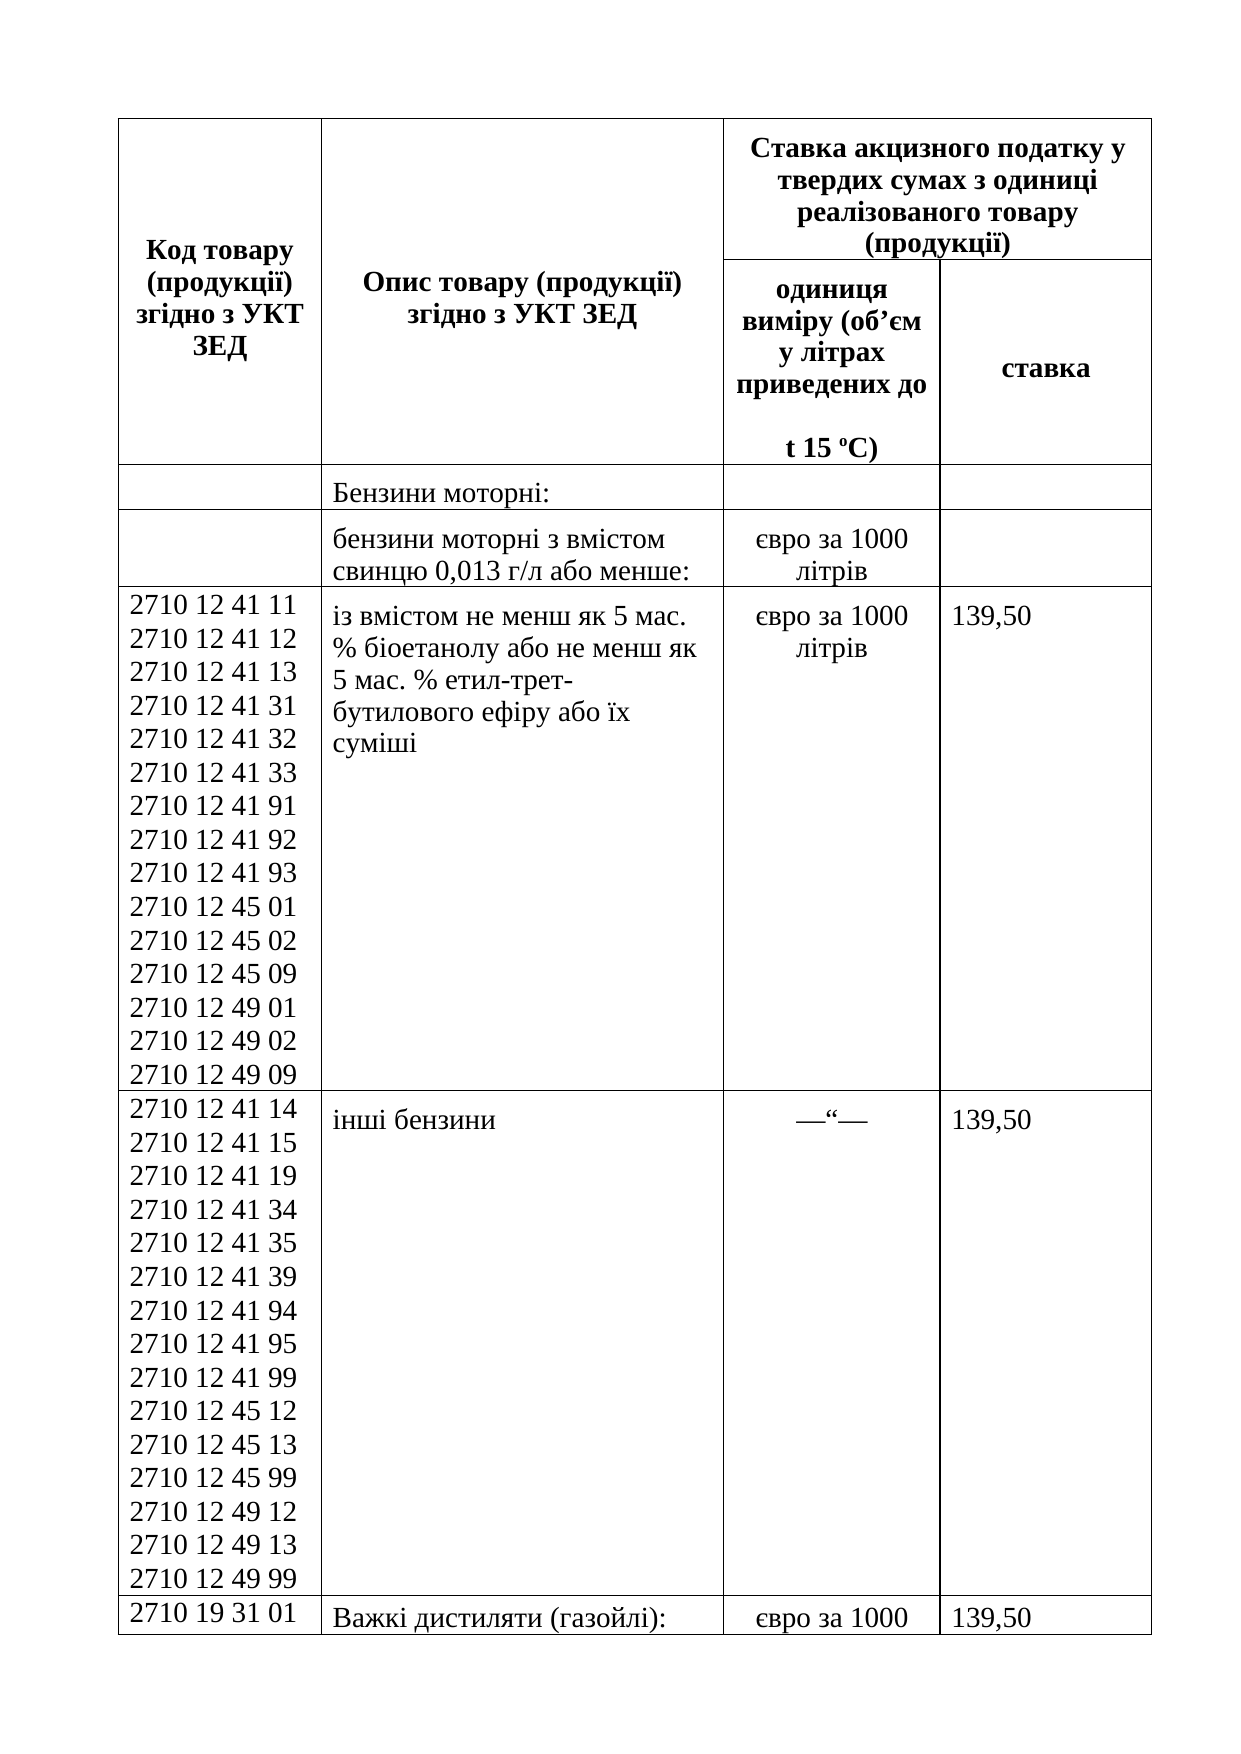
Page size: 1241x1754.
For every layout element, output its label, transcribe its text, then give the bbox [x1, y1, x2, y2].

table_cell [724, 465, 939, 509]
table_cell [119, 465, 321, 509]
table_cell —“— [724, 1091, 939, 1594]
table_cell одиниця виміру (об’єм у літрах приведених до t 15 оС) [724, 260, 939, 464]
table_cell 2710 12 41 14 2710 12 41 15 2710 12 41 19 2710 12 41 34 2710 12 41 35 2710 12 41 39 2710 12 41 94 2710 12 41 95 2710 12 41 99 2710 12 45 12 2710 12 45 13 2710 12 45 99 2710 12 49 12 2710 12 49 13 2710 12 49 99 [119, 1091, 321, 1594]
table_header Код товару (продукції) згідно з УКТ ЗЕД [119, 119, 321, 464]
table_cell інші бензини [322, 1091, 723, 1594]
table_cell 2710 12 41 11 2710 12 41 12 2710 12 41 13 2710 12 41 31 2710 12 41 32 2710 12 41 33 2710 12 41 91 2710 12 41 92 2710 12 41 93 2710 12 45 01 2710 12 45 02 2710 12 45 09 2710 12 49 01 2710 12 49 02 2710 12 49 09 [119, 587, 321, 1090]
table_cell 139,50 [941, 1596, 1151, 1634]
table_header Ставка акцизного податку у твердих сумах з одиниці реалізованого товару (продукції) [724, 119, 1151, 259]
table_cell Бензини моторні: [322, 465, 723, 509]
table_header Опис товару (продукції) згідно з УКТ ЗЕД [322, 119, 723, 464]
table_cell [119, 510, 321, 586]
table_cell із вмістом не менш як 5 мас. % біоетанолу або не менш як 5 мас. % етил-трет-бутилового ефіру або їх суміші [322, 587, 723, 1090]
table_cell ставка [941, 260, 1151, 464]
table_cell 139,50 [941, 587, 1151, 1090]
table_cell бензини моторні з вмістом свинцю 0,013 г/л або менше: [322, 510, 723, 586]
table_cell [941, 465, 1151, 509]
table_cell Важкі дистиляти (газойлі): [322, 1596, 723, 1634]
table_cell євро за [724, 587, 939, 1090]
table_cell євро за [724, 510, 939, 586]
table_cell євро за [724, 1596, 939, 1634]
table_cell 139,50 [941, 1091, 1151, 1594]
table_cell [941, 510, 1151, 586]
